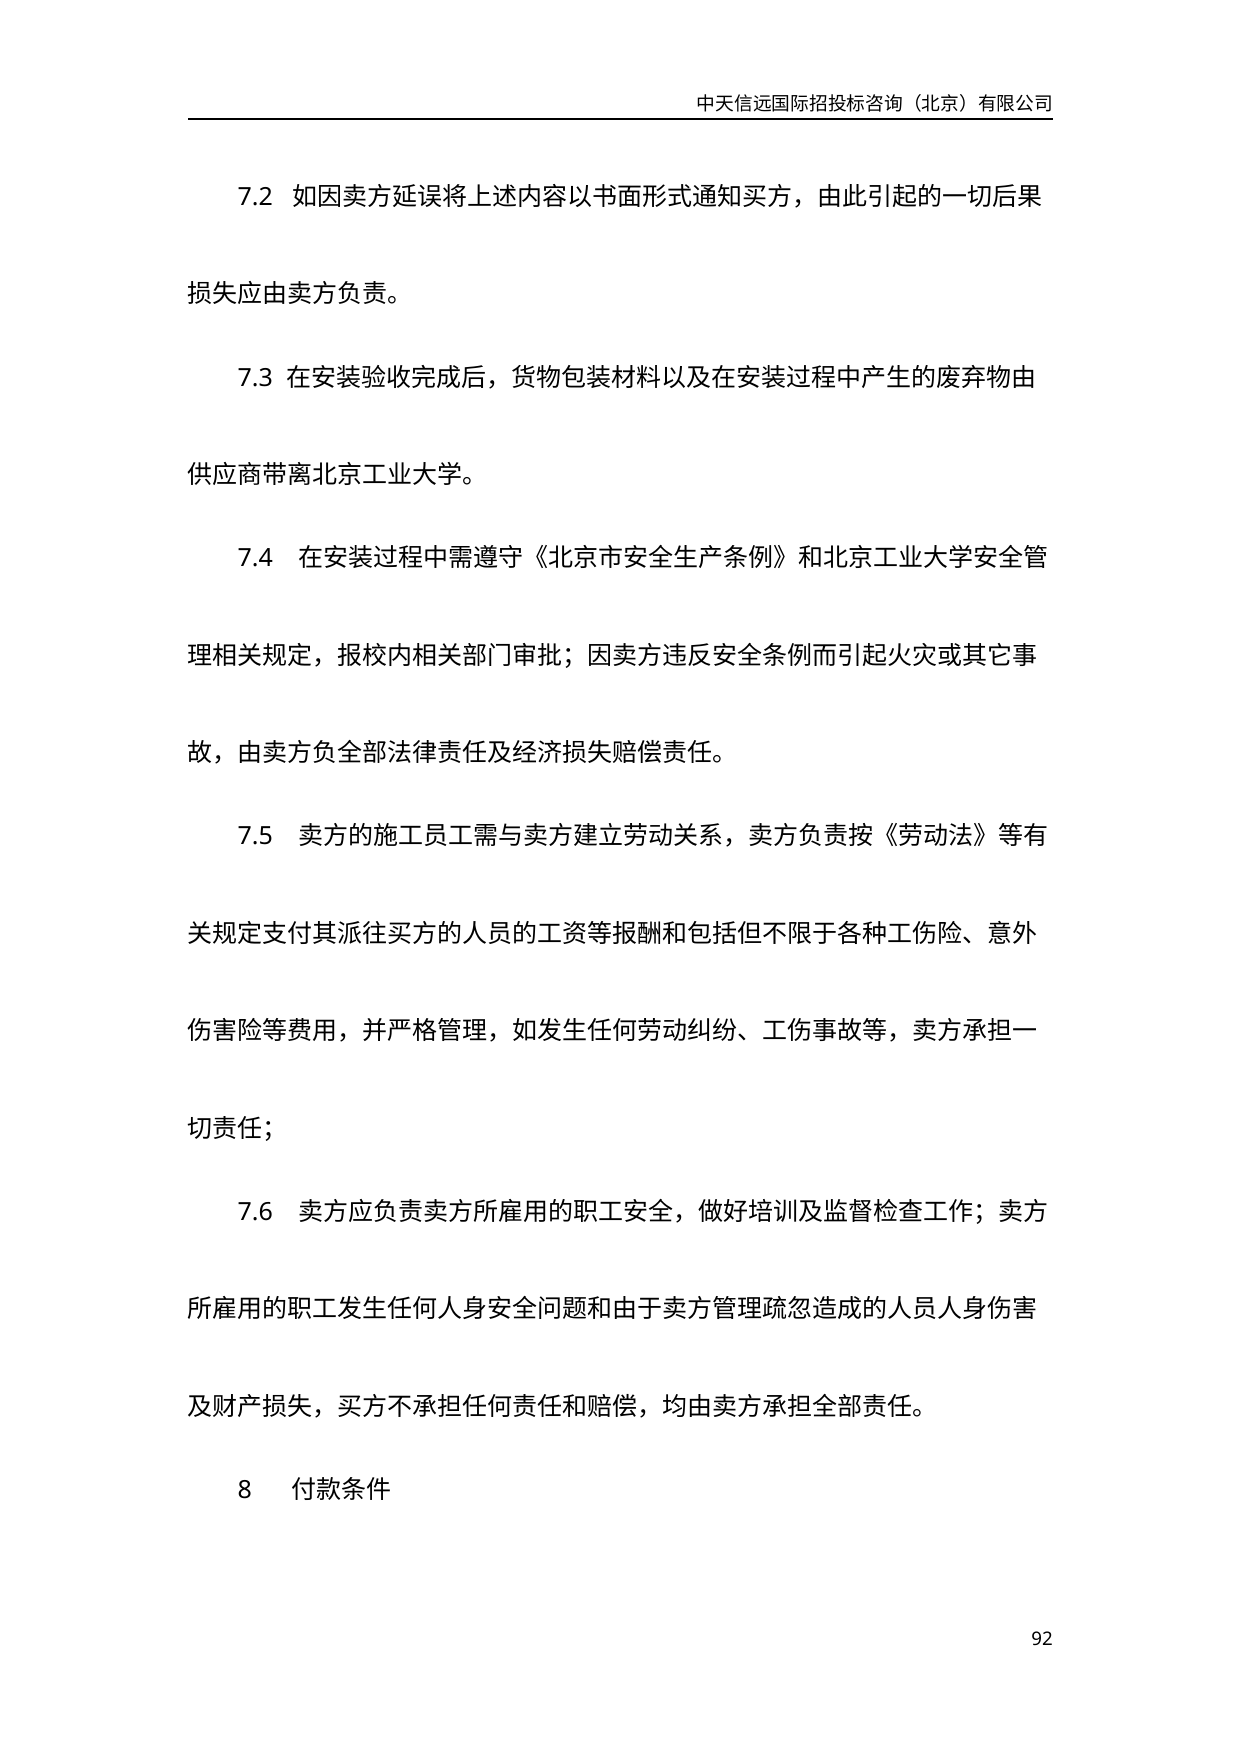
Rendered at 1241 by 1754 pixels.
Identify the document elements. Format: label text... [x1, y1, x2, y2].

text 7.3 在安装验收完成后，货物包装材料以及在安装过程中产生的废弃物由供应商带离北京工业大学。 [187, 343, 1053, 505]
text 7.4 在安装过程中需遵守《北京市安全生产条例》和北京工业大学安全管理相关规定，报校内相关部门审批；因卖方违反安全条例而引起火灾或其它事故，由卖方负全部法律责任及经济损失赔偿责任。 [187, 523, 1053, 783]
text 7.5 卖方的施工员工需与卖方建立劳动关系，卖方负责按《劳动法》等有关规定支付其派往买方的人员的工资等报酬和包括但不限于各种工伤险、意外伤害险等费用，并严格管理，如发生任何劳动纠纷、工伤事故等，卖方承担一切责任； [187, 801, 1053, 1159]
text 7.2 如因卖方延误将上述内容以书面形式通知买方，由此引起的一切后果损失应由卖方负责。 [187, 162, 1053, 324]
text 7.6 卖方应负责卖方所雇用的职工安全，做好培训及监督检查工作；卖方所雇用的职工发生任何人身安全问题和由于卖方管理疏忽造成的人员人身伤害及财产损失，买方不承担任何责任和赔偿，均由卖方承担全部责任。 [187, 1177, 1053, 1437]
text 8 付款条件 [187, 1455, 1053, 1520]
